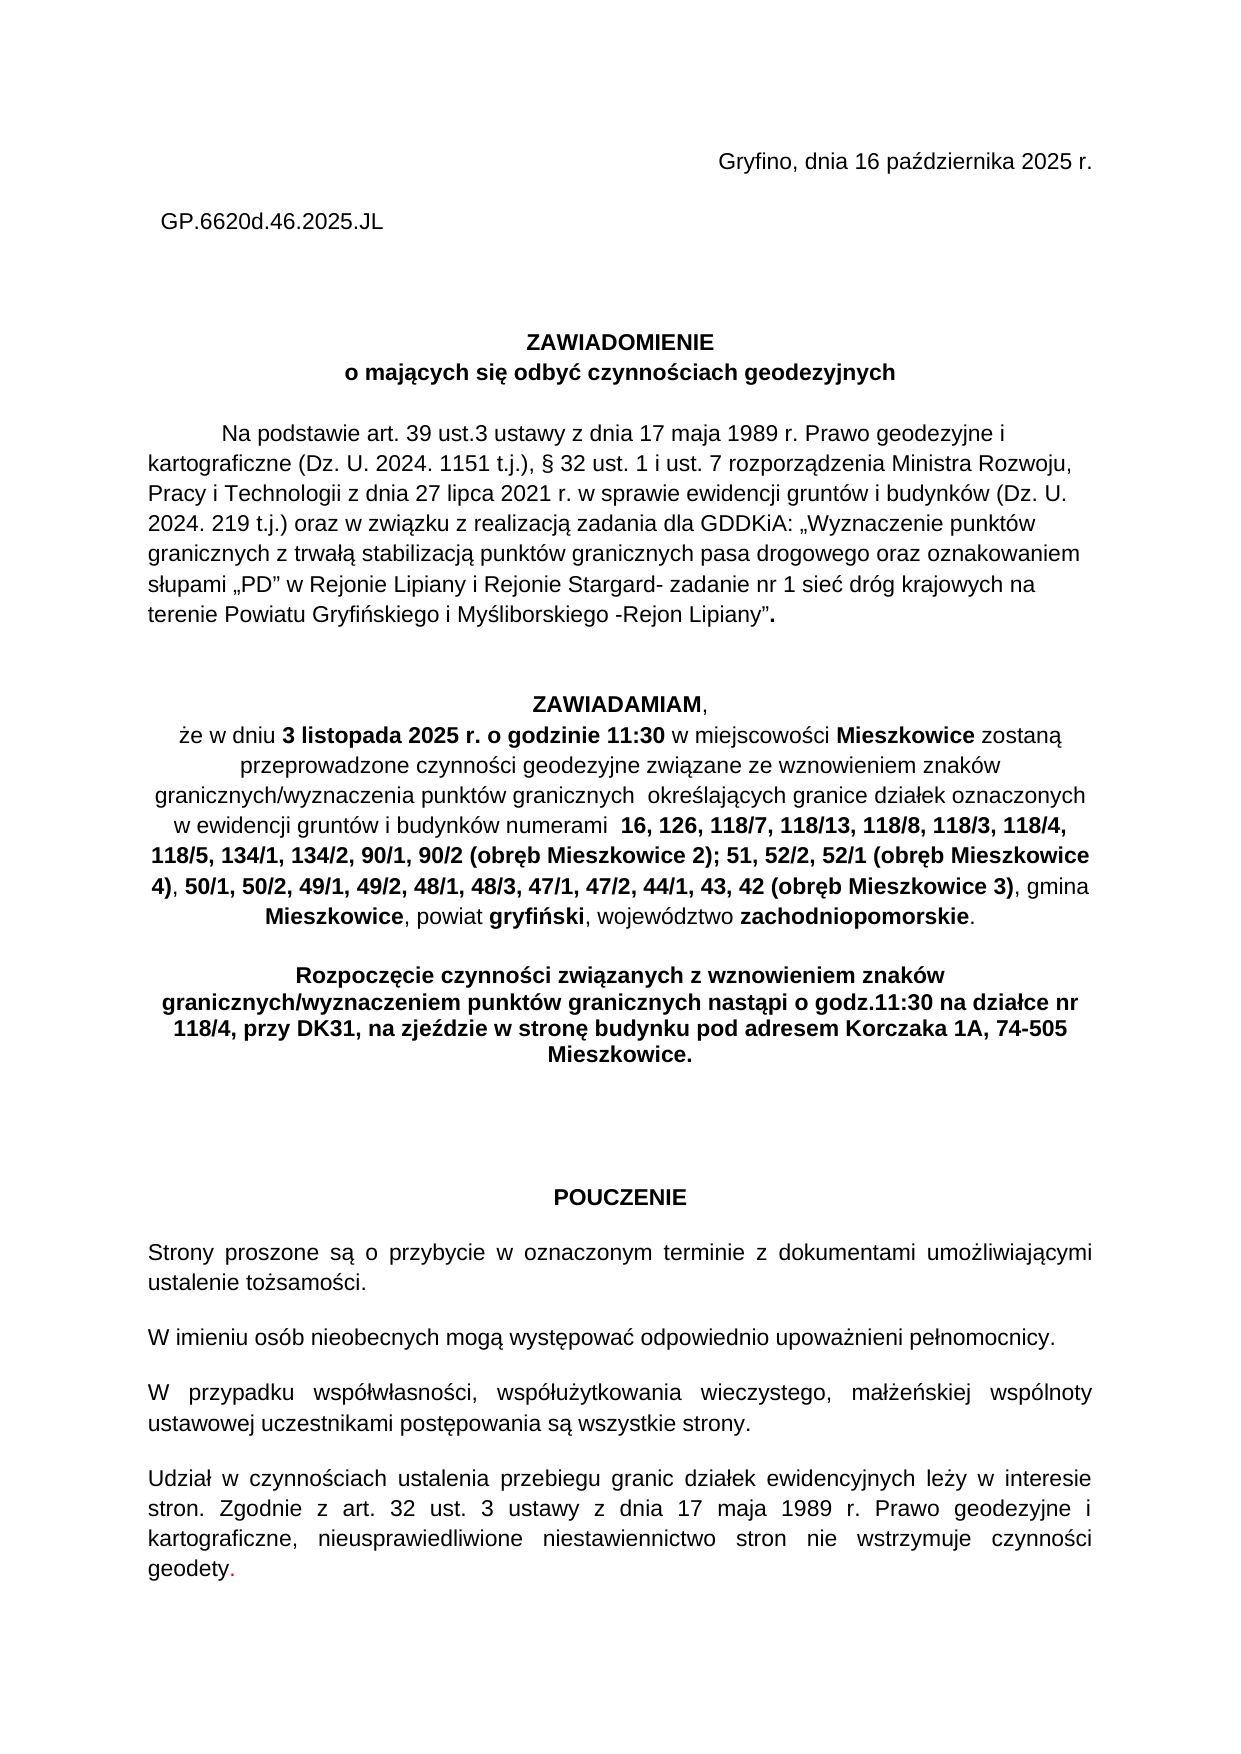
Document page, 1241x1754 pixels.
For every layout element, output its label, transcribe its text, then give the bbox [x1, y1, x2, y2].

text Rozpoczęcie czynności związanych z wznowieniem znaków granicznych/wyznaczeniem punktów granicznych nastąpi o godz.11:30 na działce nr 118/4, przy DK31, na zjeździe w stronę budynku pod adresem Korczaka 1A, 74-505 Mieszkowice. [148, 962, 1093, 1068]
text GP.6620d.46.2025.JL [148, 208, 1093, 234]
text W przypadku współwłasności, współużytkowania wieczystego, małżeńskiej wspólnoty ustawowej uczestnikami postępowania są wszystkie strony. [148, 1379, 1093, 1436]
text ZAWIADOMIENIE [148, 329, 1093, 355]
text o mających się odbyć czynnościach geodezyjnych [148, 359, 1093, 385]
text Strony proszone są o przybycie w oznaczonym terminie z dokumentami umożliwiającymi ustalenie tożsamości. [148, 1239, 1093, 1295]
text że w dniu 3 listopada 2025 r. o godzinie 11:30 w miejscowości Mieszkowice zostaną przeprowadzone czynności geodezyjne związane ze wznowieniem znaków granicznych/wyznaczenia punktów granicznych określających granice działek oznaczonych w ewidencji gruntów i budynków numerami 16, 126, 118/7, 118/13, 118/8, 118/3, 118/4, 118/5, 134/1, 134/2, 90/1, 90/2 (obręb Mieszkowice 2); 51, 52/2, 52/1 (obręb Mieszkowice 4), 50/1, 50/2, 49/1, 49/2, 48/1, 48/3, 47/1, 47/2, 44/1, 43, 42 (obręb Mieszkowice 3), gmina Mieszkowice, powiat gryfiński, województwo zachodniopomorskie. [148, 722, 1093, 929]
text Udział w czynnościach ustalenia przebiegu granic działek ewidencyjnych leży w interesie stron. Zgodnie z art. 32 ust. 3 ustawy z dnia 17 maja 1989 r. Prawo geodezyjne i kartograficzne, nieusprawiedliwione niestawiennictwo stron nie wstrzymuje czynności geodety. [148, 1465, 1093, 1582]
text Gryfino, dnia 16 października 2025 r. [148, 148, 1093, 174]
text Na podstawie art. 39 ust.3 ustawy z dnia 17 maja 1989 r. Prawo geodezyjne i kartograficzne (Dz. U. 2024. 1151 t.j.), § 32 ust. 1 i ust. 7 rozporządzenia Ministra Rozwoju, Pracy i Technologii z dnia 27 lipca 2021 r. w sprawie ewidencji gruntów i budynków (Dz. U. 2024. 219 t.j.) oraz w związku z realizacją zadania dla GDDKiA: „Wyznaczenie punktów granicznych z trwałą stabilizacją punktów granicznych pasa drogowego oraz oznakowaniem słupami „PD” w Rejonie Lipiany i Rejonie Stargard- zadanie nr 1 sieć dróg krajowych na terenie Powiatu Gryfińskiego i Myśliborskiego -Rejon Lipiany”. [148, 419, 1093, 627]
text POUCZENIE [148, 1183, 1093, 1210]
text W imieniu osób nieobecnych mogą występować odpowiednio upoważnieni pełnomocnicy. [148, 1324, 1093, 1351]
text ZAWIADAMIAM, [148, 691, 1093, 718]
